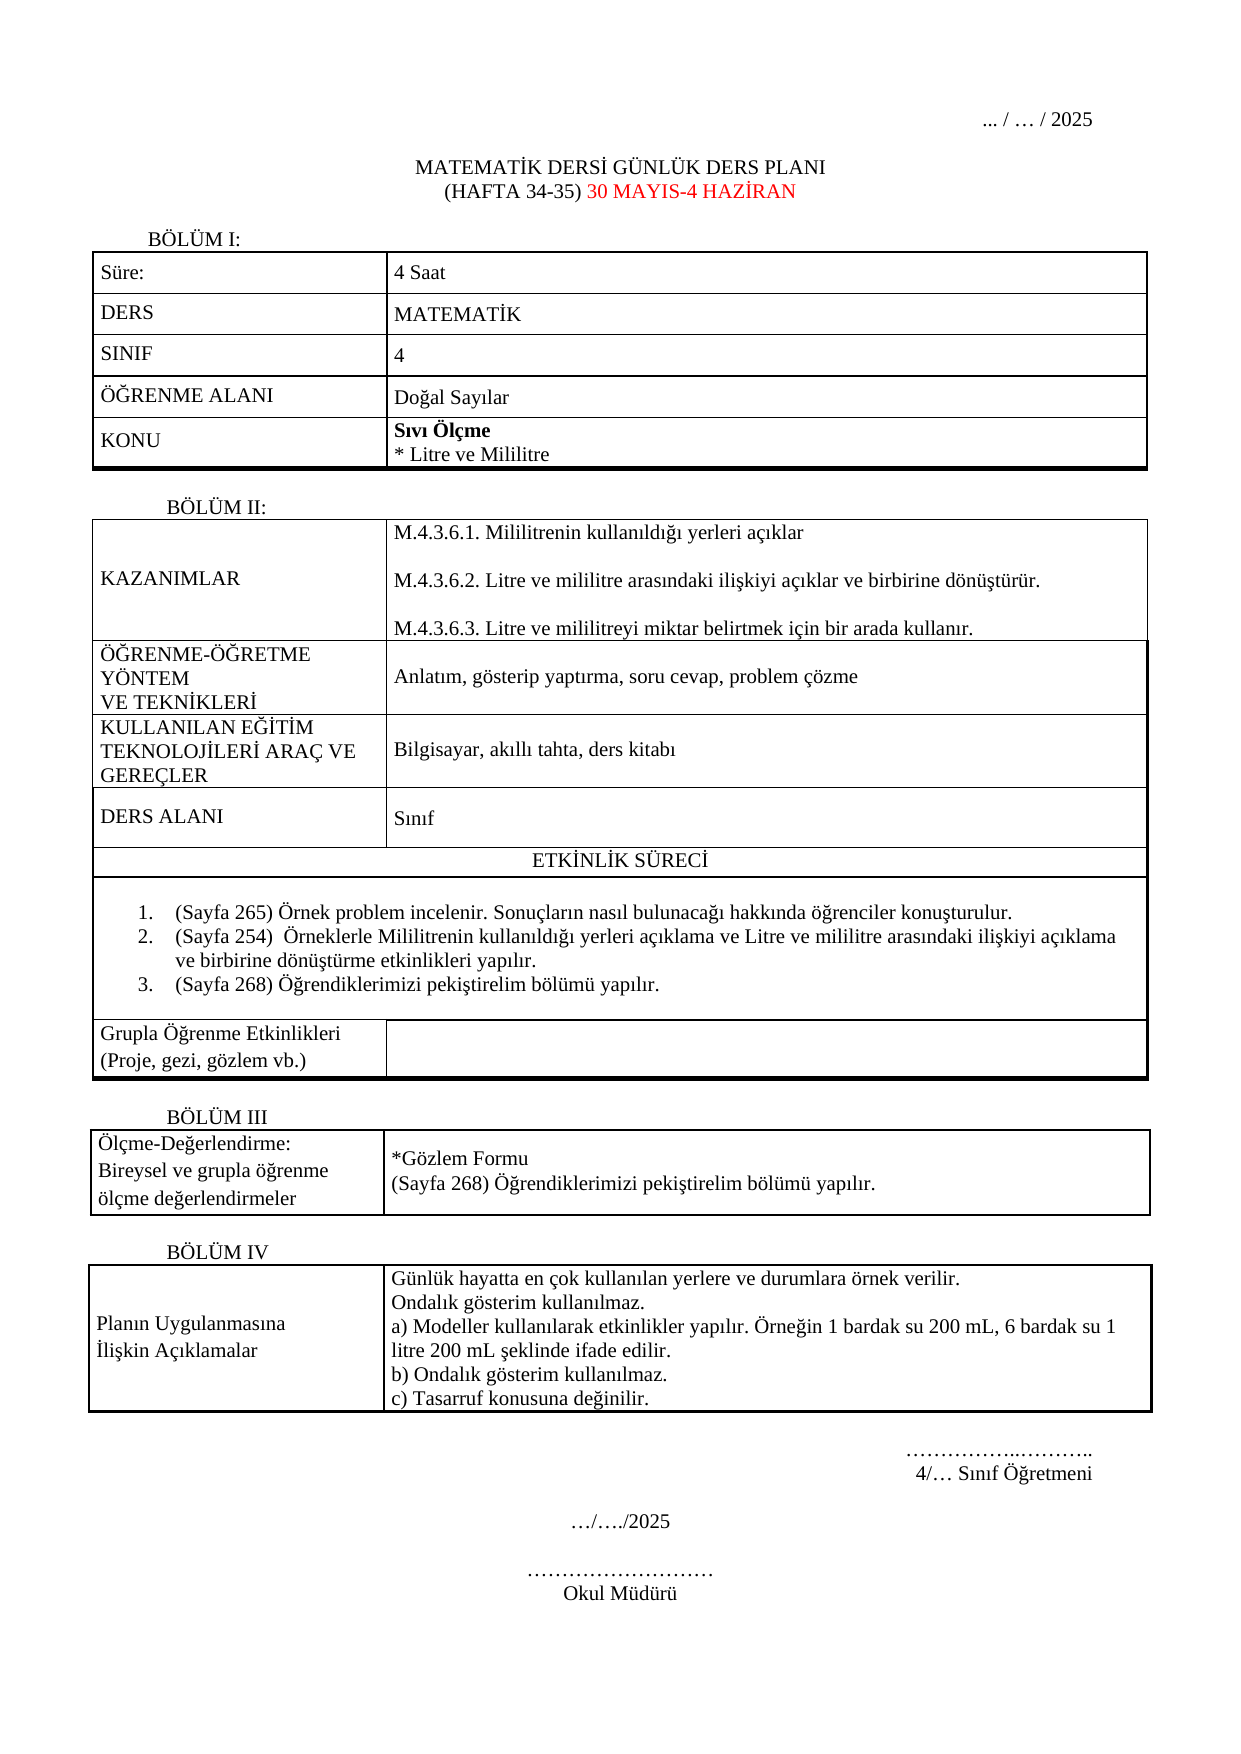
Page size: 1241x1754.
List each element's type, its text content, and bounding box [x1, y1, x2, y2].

table_cell DERS [94, 294, 386, 334]
table_cell Sınıf [387, 788, 1146, 846]
table_header Süre: [94, 253, 386, 292]
text (HAFTA 34-35) 30 MAYIS-4 HAZİRAN [148, 179, 1092, 203]
table_header KAZANIMLAR [93, 520, 386, 640]
table_header Planın Uygulanmasına İlişkin Açıklamalar [90, 1266, 383, 1410]
table_header *Gözlem Formu (Sayfa 268) Öğrendiklerimizi pekiştirelim bölümü yapılır. [385, 1131, 1149, 1214]
table_header M.4.3.6.1. Mililitrenin kullanıldığı yerleri açıklar M.4.3.6.2. Litre ve mililitre arasındaki ilişkiyi açıklar ve birbirine dönüştürür. M.4.3.6.3. Litre ve mililitreyi miktar belirtmek için bir arada kullanır. [387, 520, 1147, 640]
text ……………………… [148, 1557, 1092, 1581]
table_cell (Sayfa 265) Örnek problem incelenir. Sonuçların nasıl bulunacağı hakkında öğrenciler konuşturulur. (Sayfa 254) Örneklerle Mililitrenin kullanıldığı yerleri açıklama ve Litre ve mililitre arasındaki ilişkiyi açıklama ve birbirine dönüştürme etkinlikleri yapılır. (Sayfa 268) Öğrendiklerimizi pekiştirelim bölümü yapılır. [94, 878, 1146, 1019]
text BÖLÜM II: [148, 495, 1092, 519]
table_cell Bilgisayar, akıllı tahta, ders kitabı [387, 715, 1146, 787]
text ……………..……….. [148, 1436, 1092, 1461]
text …/…./2025 [148, 1509, 1092, 1533]
text MATEMATİK DERSİ GÜNLÜK DERS PLANI [148, 155, 1092, 179]
table_cell Grupla Öğrenme Etkinlikleri (Proje, gezi, gözlem vb.) [94, 1020, 386, 1076]
table_header Günlük hayatta en çok kullanılan yerlere ve durumlara örnek verilir. Ondalık gösterim kullanılmaz. a) Modeller kullanılarak etkinlikler yapılır. Örneğin 1 bardak su 200 mL, 6 bardak su 1 litre 200 mL şeklinde ifade edilir. b) Ondalık gösterim kullanılmaz. c) Tasarruf konusuna değinilir. [385, 1266, 1150, 1410]
table_cell 4 [388, 335, 1146, 375]
table_cell ÖĞRENME-ÖĞRETME YÖNTEM VE TEKNİKLERİ [93, 641, 386, 714]
table_cell KONU [94, 418, 386, 466]
table_header Ölçme-Değerlendirme: Bireysel ve grupla öğrenme ölçme değerlendirmeler [92, 1131, 383, 1214]
table_cell [387, 1021, 1146, 1076]
text ... / … / 2025 [148, 107, 1092, 131]
table_cell Sıvı Ölçme * Litre ve Mililitre [388, 418, 1146, 466]
table_cell SINIF [94, 335, 386, 375]
table_cell MATEMATİK [388, 294, 1146, 334]
table_cell Doğal Sayılar [388, 377, 1146, 417]
subtitle BÖLÜM IV [148, 1240, 1092, 1264]
subtitle BÖLÜM III [148, 1105, 1092, 1129]
table_cell DERS ALANI [94, 788, 386, 846]
table_cell ÖĞRENME ALANI [94, 377, 386, 417]
text BÖLÜM I: [148, 227, 1092, 251]
table_cell ETKİNLİK SÜRECİ [94, 848, 1146, 876]
text Okul Müdürü [148, 1581, 1092, 1605]
table_cell KULLANILAN EĞİTİM TEKNOLOJİLERİ ARAÇ VE GEREÇLER [93, 715, 386, 787]
table_cell Anlatım, gösterip yaptırma, soru cevap, problem çözme [387, 641, 1146, 714]
table_header 4 Saat [388, 253, 1146, 292]
text 4/… Sınıf Öğretmeni [148, 1461, 1092, 1484]
